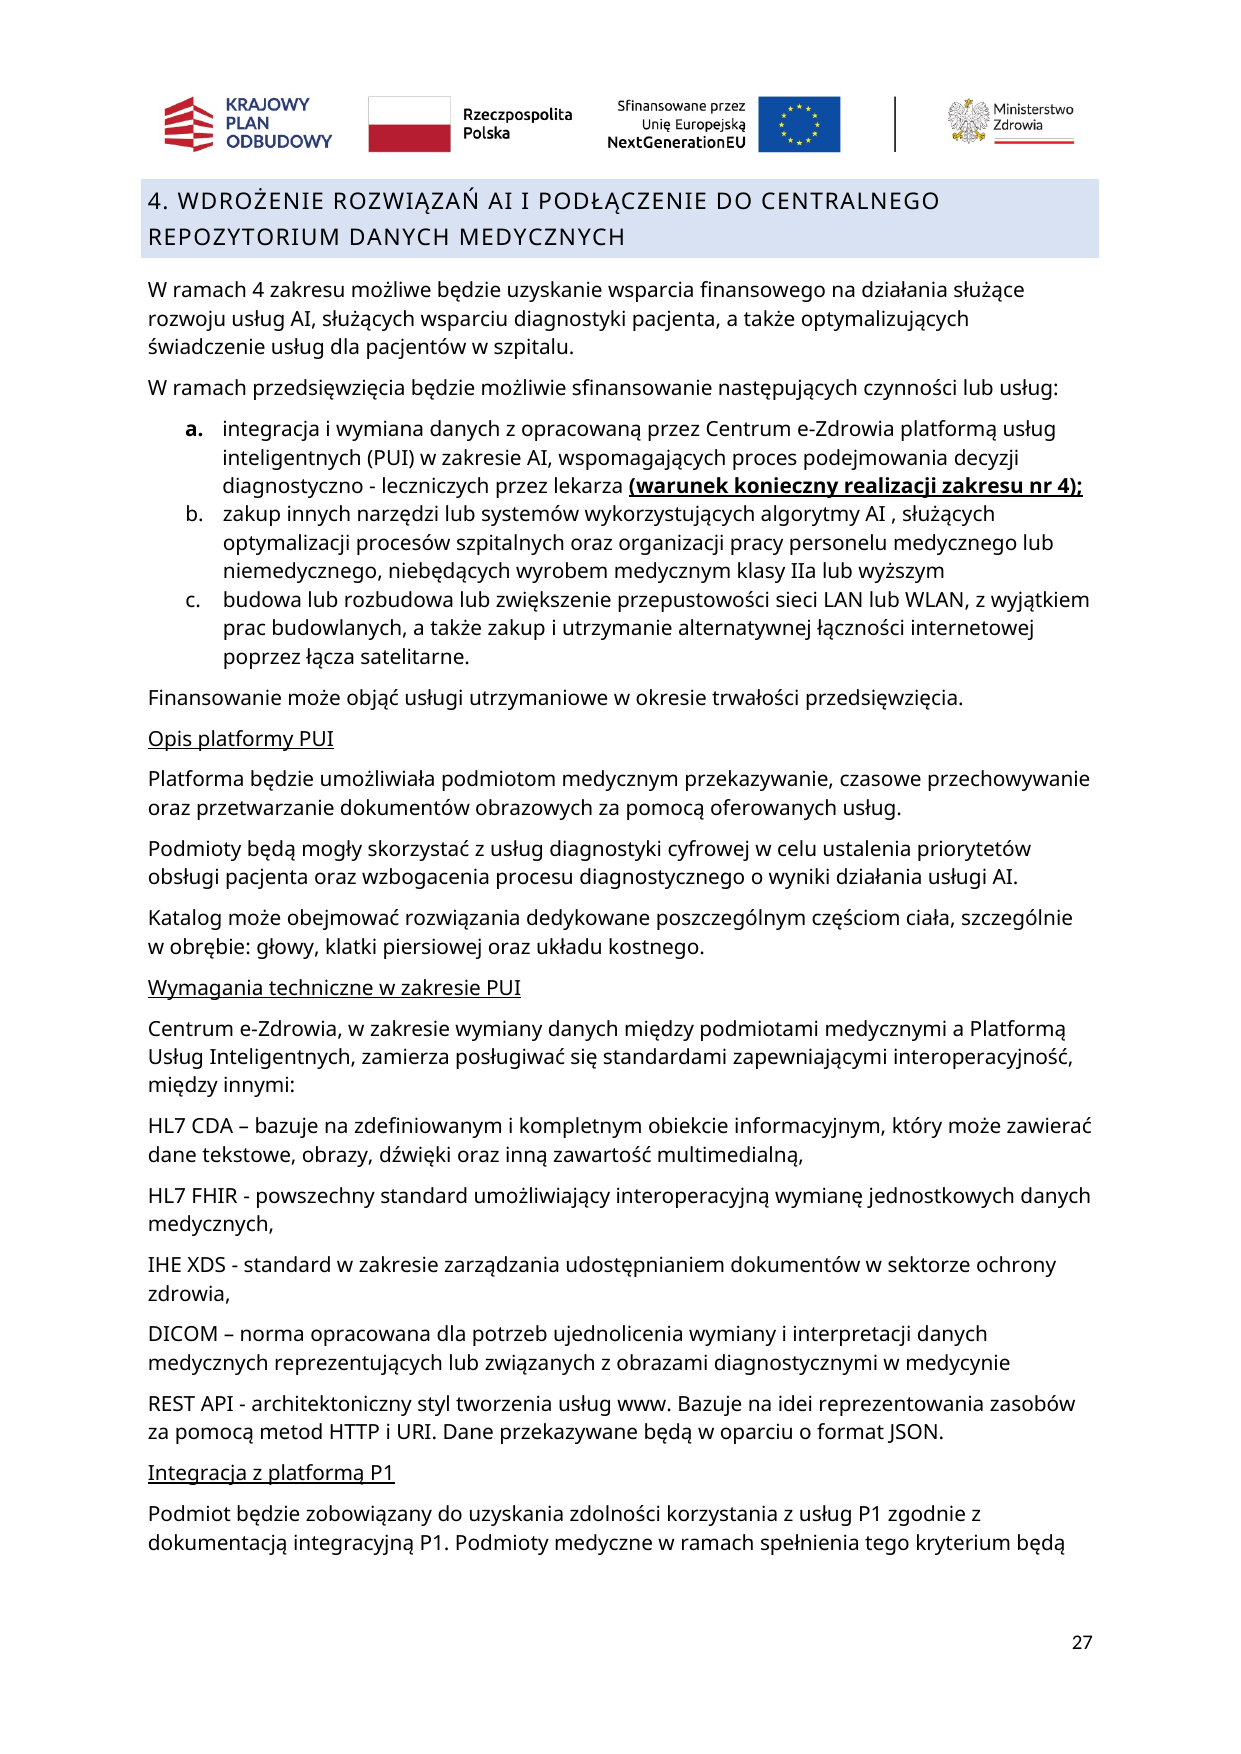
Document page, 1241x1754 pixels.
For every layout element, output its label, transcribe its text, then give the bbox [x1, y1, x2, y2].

text DICOM – norma opracowana dla potrzeb ujednolicenia wymiany i interpretacji danych medycznych reprezentujących lub związanych z obrazami diagnostycznymi w medycynie [148, 1319, 1093, 1376]
text HL7 FHIR - powszechny standard umożliwiający interoperacyjną wymianę jednostkowych danych medycznych, [148, 1181, 1093, 1238]
text Wymagania techniczne w zakresie PUI [148, 973, 1093, 1001]
text Centrum e-Zdrowia, w zakresie wymiany danych między podmiotami medycznymi a Platformą Usług Inteligentnych, zamierza posługiwać się standardami zapewniającymi interoperacyjność, między innymi: [148, 1014, 1093, 1099]
text W ramach przedsięwzięcia będzie możliwie sfinansowanie następujących czynności lub usług: [148, 373, 1093, 402]
list budowa lub rozbudowa lub zwiększenie przepustowości sieci LAN lub WLAN, z wyjątkiem prac budowlanych, a także zakup i utrzymanie alternatywnej łączności internetowej poprzez łącza satelitarne. [185, 585, 1093, 670]
text Podmioty będą mogły skorzystać z usług diagnostyki cyfrowej w celu ustalenia priorytetów obsługi pacjenta oraz wzbogacenia procesu diagnostycznego o wyniki działania usługi AI. [148, 834, 1093, 891]
text IHE XDS - standard w zakresie zarządzania udostępnianiem dokumentów w sektorze ochrony zdrowia, [148, 1250, 1093, 1307]
text W ramach 4 zakresu możliwe będzie uzyskanie wsparcia finansowego na działania służące rozwoju usług AI, służących wsparciu diagnostyki pacjenta, a także optymalizujących świadczenie usług dla pacjentów w szpitalu. [148, 276, 1093, 361]
picture [147, 73, 1093, 169]
text Platforma będzie umożliwiała podmiotom medycznym przekazywanie, czasowe przechowywanie oraz przetwarzanie dokumentów obrazowych za pomocą oferowanych usług. [148, 764, 1093, 821]
text Opis platformy PUI [148, 724, 1093, 752]
text REST API - architektoniczny styl tworzenia usług www. Bazuje na idei reprezentowania zasobów za pomocą metod HTTP i URI. Dane przekazywane będą w oparciu o format JSON. [148, 1389, 1093, 1446]
text Integracja z platformą P1 [148, 1458, 1093, 1487]
list zakup innych narzędzi lub systemów wykorzystujących algorytmy AI , służących optymalizacji procesów szpitalnych oraz organizacji pracy personelu medycznego lub niemedycznego, niebędących wyrobem medycznym klasy IIa lub wyższym [185, 499, 1093, 585]
subtitle 4. WDROŻENIE ROZWIĄZAŃ AI i podłączenie do centralnego repozytorium danych medycznych [148, 185, 1093, 252]
list integracja i wymiana danych z opracowaną przez Centrum e-Zdrowia platformą usług inteligentnych (PUI) w zakresie AI, wspomagających proces podejmowania decyzji diagnostyczno - leczniczych przez lekarza (warunek konieczny realizacji zakresu nr 4); [185, 414, 1093, 499]
text Katalog może obejmować rozwiązania dedykowane poszczególnym częściom ciała, szczególnie w obrębie: głowy, klatki piersiowej oraz układu kostnego. [148, 903, 1093, 960]
text Finansowanie może objąć usługi utrzymaniowe w okresie trwałości przedsięwzięcia. [148, 683, 1093, 711]
text HL7 CDA – bazuje na zdefiniowanym i kompletnym obiekcie informacyjnym, który może zawierać dane tekstowe, obrazy, dźwięki oraz inną zawartość multimedialną, [148, 1111, 1093, 1168]
